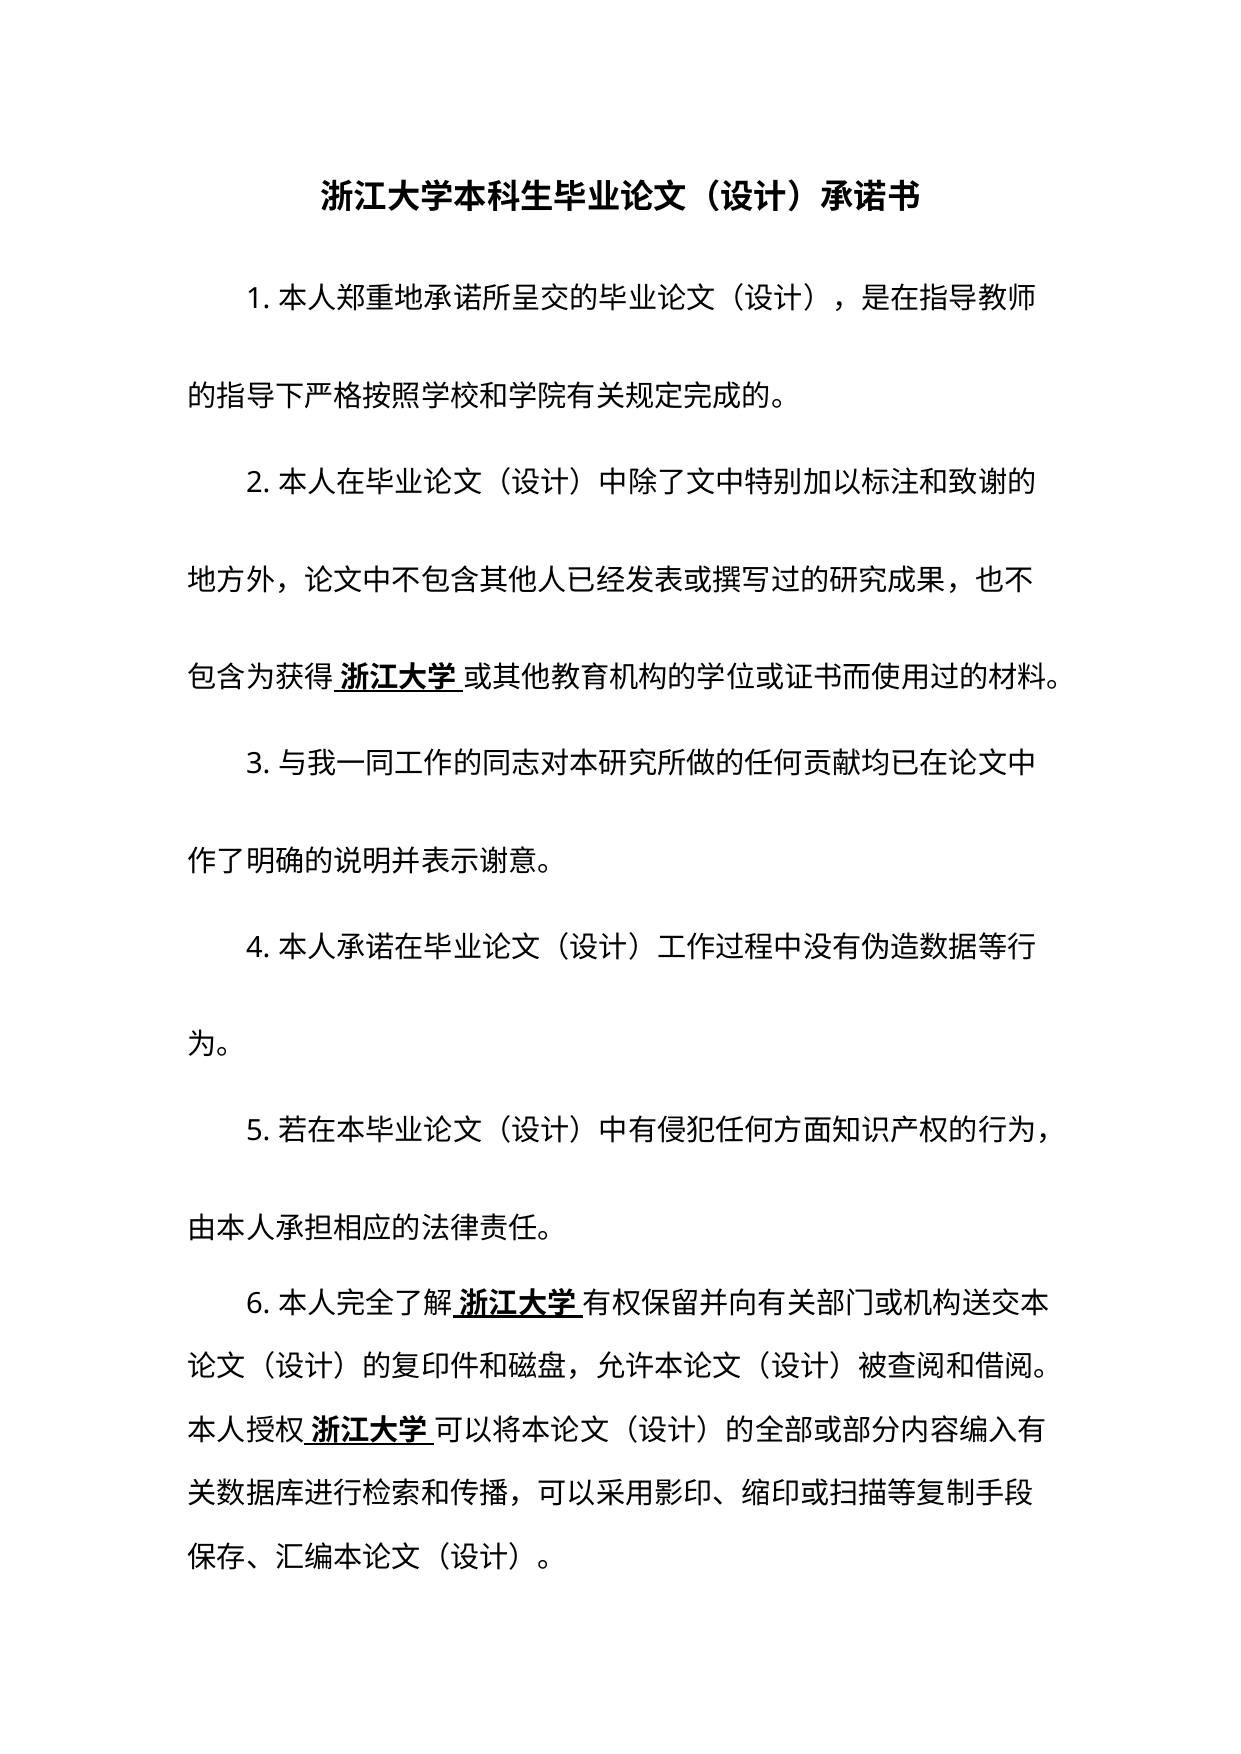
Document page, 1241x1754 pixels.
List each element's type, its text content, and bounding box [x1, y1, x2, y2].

text 4. 本人承诺在毕业论文（设计）工作过程中没有伪造数据等行为。 [187, 912, 1053, 1074]
text 2. 本人在毕业论文（设计）中除了文中特别加以标注和致谢的地方外，论文中不包含其他人已经发表或撰写过的研究成果，也不包含为获得 浙江大学 或其他教育机构的学位或证书而使用过的材料。 [187, 447, 1053, 707]
text 3. 与我一同工作的同志对本研究所做的任何贡献均已在论文中作了明确的说明并表示谢意。 [187, 728, 1053, 891]
text 6. 本人完全了解 浙江大学 有权保留并向有关部门或机构送交本论文（设计）的复印件和磁盘，允许本论文（设计）被查阅和借阅。本人授权 浙江大学 可以将本论文（设计）的全部或部分内容编入有关数据库进行检索和传播，可以采用影印、缩印或扫描等复制手段保存、汇编本论文（设计）。 [187, 1279, 1053, 1575]
text 浙江大学本科生毕业论文（设计）承诺书 [187, 162, 1053, 227]
text 1. 本人郑重地承诺所呈交的毕业论文（设计），是在指导教师的指导下严格按照学校和学院有关规定完成的。 [187, 263, 1053, 426]
text 5. 若在本毕业论文（设计）中有侵犯任何方面知识产权的行为，由本人承担相应的法律责任。 [187, 1096, 1053, 1258]
